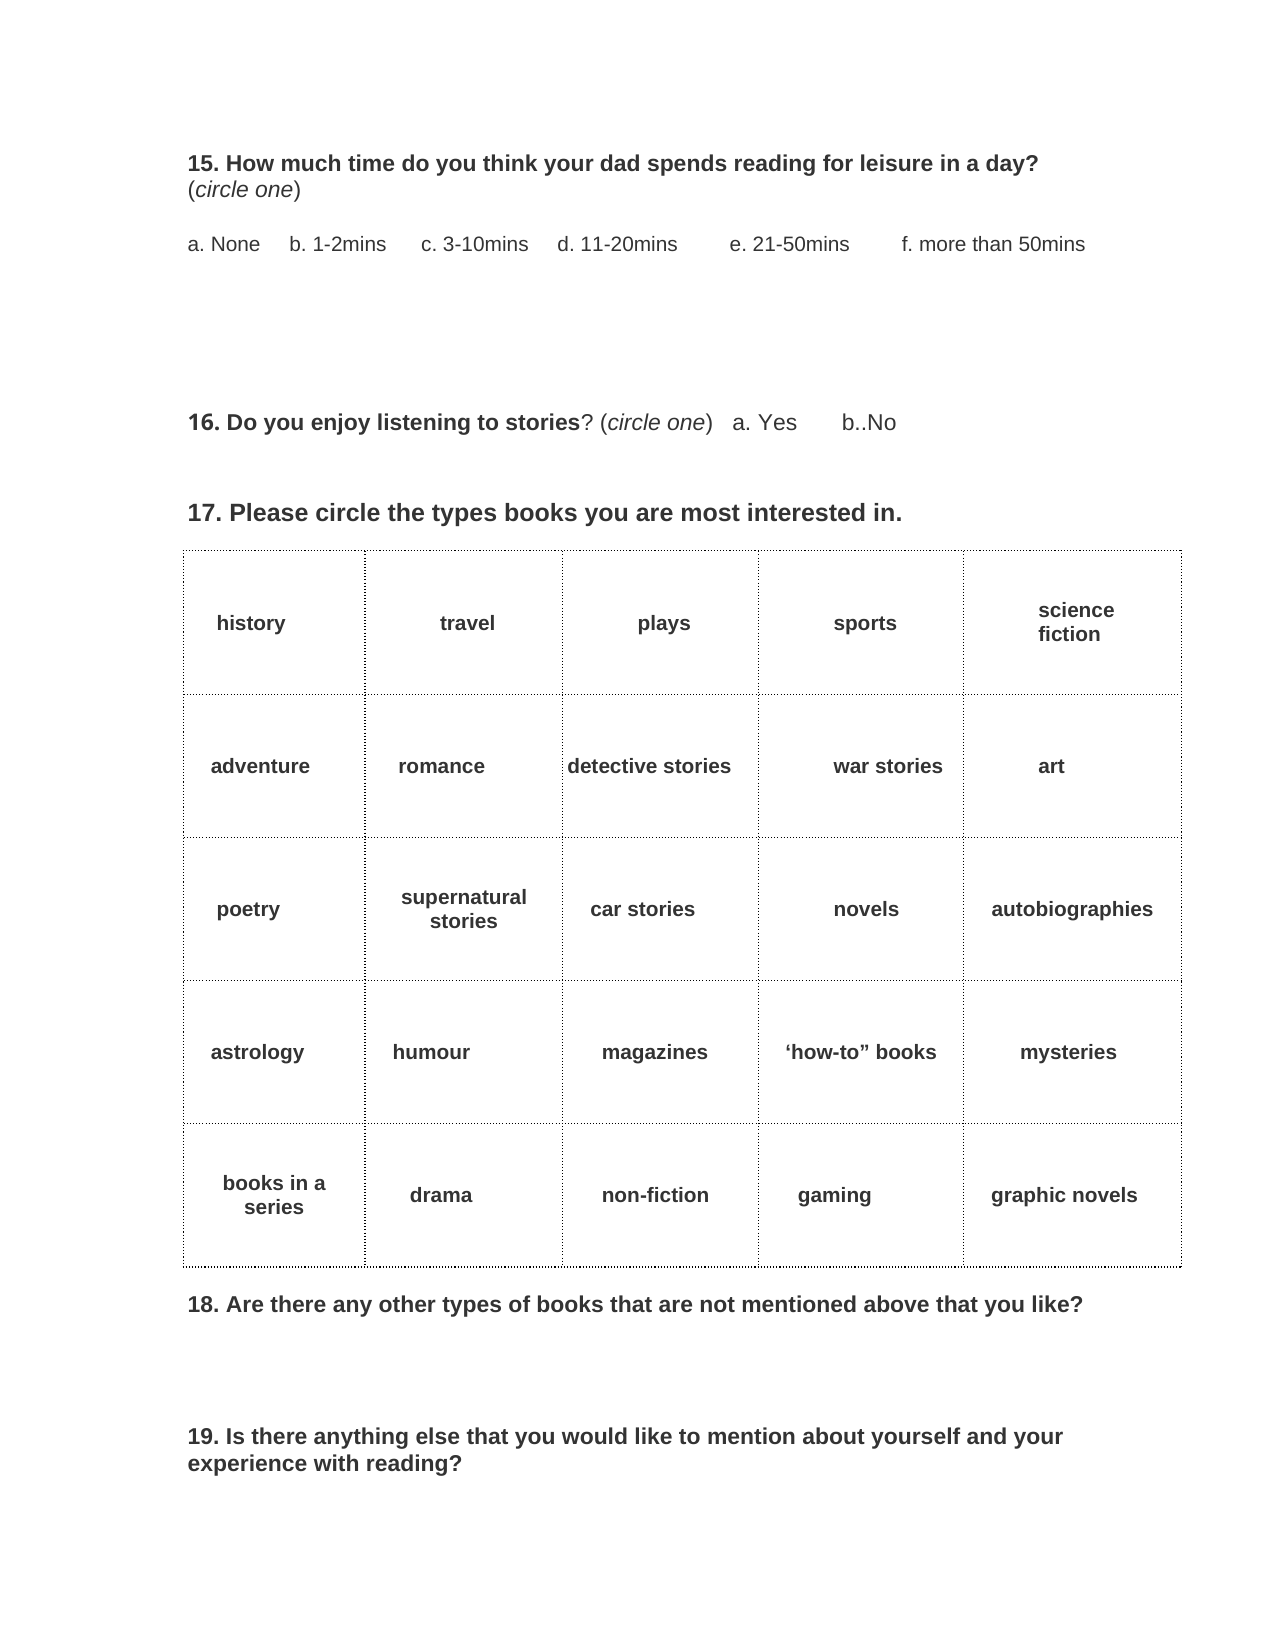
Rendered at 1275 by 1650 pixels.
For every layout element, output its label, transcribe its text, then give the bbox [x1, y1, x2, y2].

text 17. Please circle the types books you are most interested in. [187, 497, 1087, 526]
table_header sports [759, 550, 963, 693]
table_cell car stories [563, 837, 758, 980]
text 19. Is there anything else that you would like to mention about yourself and your experience with reading? [187, 1423, 1087, 1476]
table_cell humour [365, 980, 563, 1123]
table_header history [183, 550, 365, 693]
table_cell romance [365, 694, 563, 837]
table_cell gaming [759, 1123, 963, 1266]
table_cell detective stories [563, 694, 758, 837]
table_cell war stories [759, 694, 963, 837]
table_cell magazines [563, 980, 758, 1123]
text 18. Are there any other types of books that are not mentioned above that you like? [187, 1291, 1087, 1318]
table_cell adventure [183, 694, 365, 837]
table_cell graphic novels [963, 1123, 1182, 1266]
table_cell drama [365, 1123, 563, 1266]
table_cell supernatural stories [365, 837, 563, 980]
table_header plays [563, 550, 758, 693]
table_cell mysteries [963, 980, 1182, 1123]
table_header travel [365, 550, 563, 693]
text 16. Do you enjoy listening to stories? (circle one) a. Yes b..No [187, 406, 1087, 437]
text a. None b. 1-2mins c. 3-10mins d. 11-20mins e. 21-50mins f. more than 50mins [187, 232, 1087, 256]
table_cell astrology [183, 980, 365, 1123]
table_header science fiction [963, 550, 1182, 693]
table_cell art [963, 694, 1182, 837]
table_cell autobiographies [963, 837, 1182, 980]
table_cell poetry [183, 837, 365, 980]
table_cell books in a series [183, 1123, 365, 1266]
text 15. How much time do you think your dad spends reading for leisure in a day? (circle one) [187, 150, 1087, 203]
table_cell ‘how-to” books [759, 980, 963, 1123]
table_cell non-fiction [563, 1123, 758, 1266]
table_cell novels [759, 837, 963, 980]
